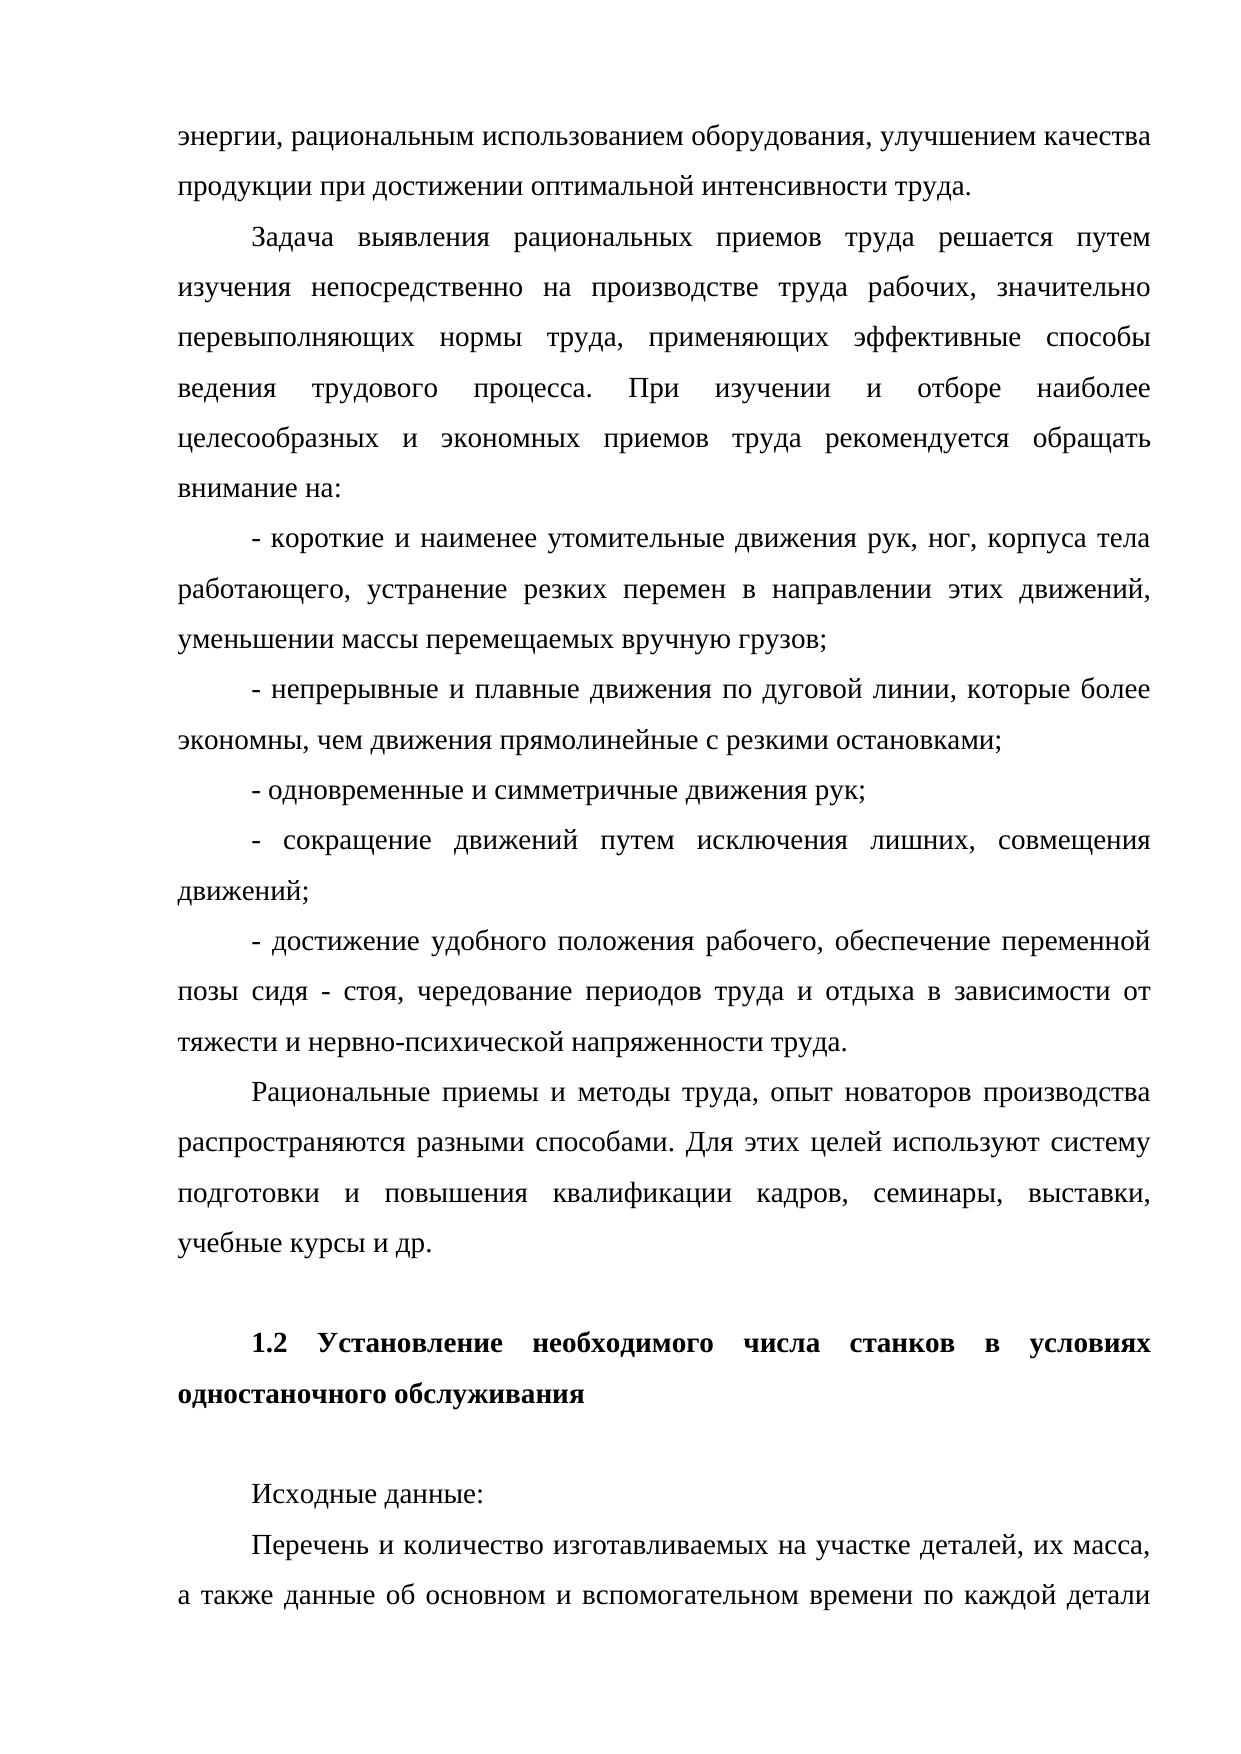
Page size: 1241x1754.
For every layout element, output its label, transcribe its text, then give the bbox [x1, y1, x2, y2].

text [177, 1527, 1152, 1611]
text - короткие и наименее утомительные движения рук, ног, корпуса тела работающего, устранение резких перемен в направлении этих движений, уменьшении массы перемещаемых вручную грузов; [177, 521, 1152, 655]
text - достижение удобного положения рабочего, обеспечение переменной позы сидя - стоя, чередование периодов труда и отдыха в зависимости от тяжести и нервно-психической напряженности труда. [177, 923, 1152, 1057]
text - сокращение движений путем исключения лишних, совмещения движений; [177, 822, 1152, 906]
text - одновременные и симметричные движения рук; [177, 772, 1152, 806]
text 1.2 Установление необходимого числа станков в условиях одностаночного обслуживания [177, 1326, 1152, 1409]
text Исходные данные: [177, 1477, 1152, 1510]
text Задача выявления рациональных приемов труда решается путем изучения непосредственно на производстве труда рабочих, значительно перевыполняющих нормы труда, применяющих эффективные способы ведения трудового процесса. При изучении и отборе наиболее целесообразных и экономных приемов труда рекомендуется обращать внимание на: [177, 219, 1152, 504]
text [177, 118, 1152, 202]
text - непрерывные и плавные движения по дуговой линии, которые более экономны, чем движения прямолинейные с резкими остановками; [177, 672, 1152, 755]
text Рациональные приемы и методы труда, опыт новаторов производства распространяются разными способами. Для этих целей используют систему подготовки и повышения квалификации кадров, семинары, выставки, учебные курсы и др. [177, 1074, 1152, 1258]
